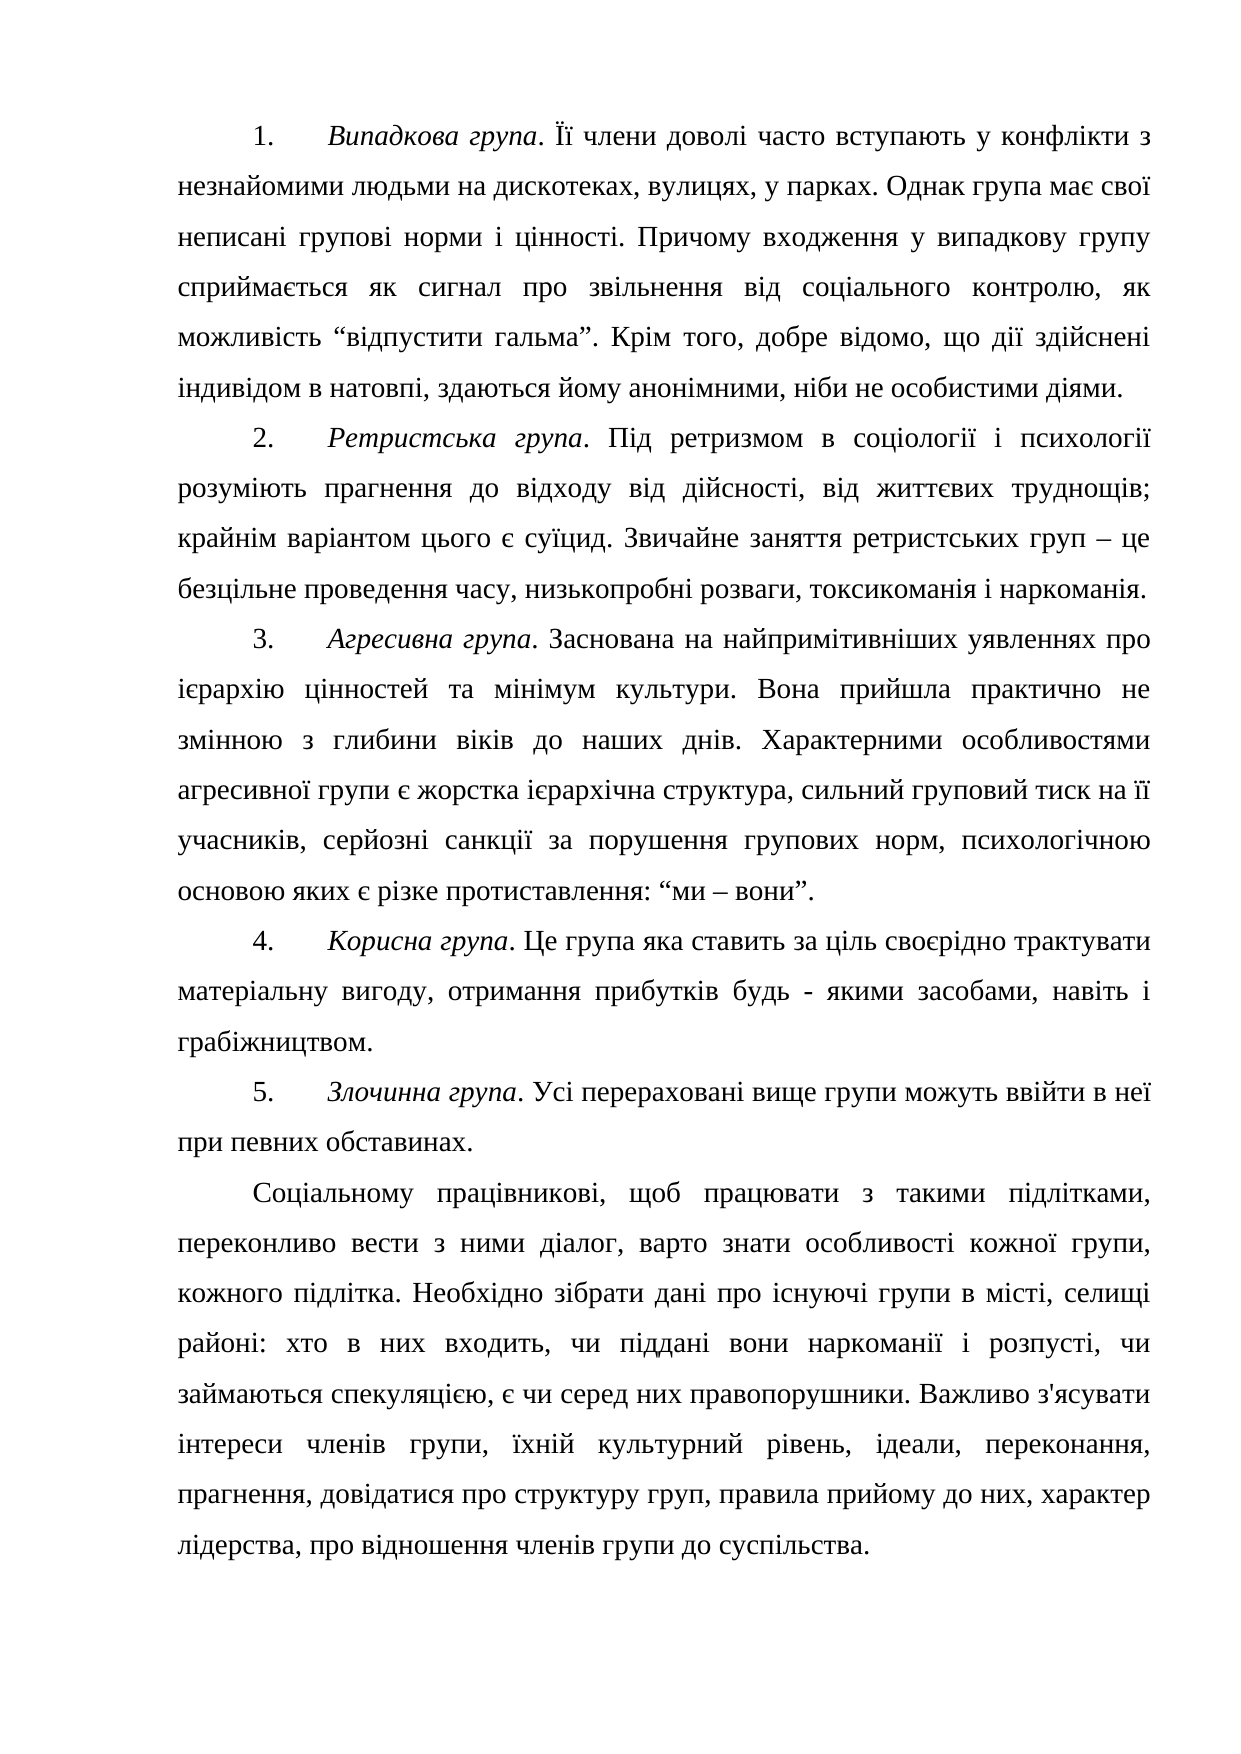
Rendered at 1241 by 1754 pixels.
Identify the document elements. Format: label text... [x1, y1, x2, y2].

list Злочинна група. Усі перераховані вище групи можуть ввійти в неї при певних обставинах. [177, 1074, 1152, 1158]
list Агресивна група. Заснована на найпримітивніших уявленнях про ієрархію цінностей та мінімум культури. Вона прийшла практично не змінною з глибини віків до наших днів. Характерними особливостями агресивної групи є жорстка ієрархічна структура, сильний груповий тиск на її учасників, серйозні санкції за порушення групових норм, психологічною основою яких є різке протиставлення: “ми – вони”. [177, 621, 1152, 906]
list Ретристська група. Під ретризмом в соціології і психології розуміють прагнення до відходу від дійсності, від життєвих труднощів; крайнім варіантом цього є суїцид. Звичайне заняття ретристських груп – це безцільне проведення часу, низькопробні розваги, токсикоманія і наркоманія. [177, 420, 1152, 604]
text Соціальному працівникові, щоб працювати з такими підлітками, переконливо вести з ними діалог, варто знати особливості кожної групи, кожного підлітка. Необхідно зібрати дані про існуючі групи в місті, селищі районі: хто в них входить, чи піддані вони наркоманії і розпусті, чи займаються спекуляцією, є чи серед них правопорушники. Важливо з'ясувати інтереси членів групи, їхній культурний рівень, ідеали, переконання, прагнення, довідатися про структуру груп, правила прийому до них, характер лідерства, про відношення членів групи до суспільства. [177, 1175, 1152, 1560]
list Корисна група. Це група яка ставить за ціль своєрідно трактувати матеріальну вигоду, отримання прибутків будь - якими засобами, навіть і грабіжництвом. [177, 923, 1152, 1057]
list Випадкова група. Її члени доволі часто вступають у конфлікти з незнайомими людьми на дискотеках, вулицях, у парках. Однак група має свої неписані групові норми і цінності. Причому входження у випадкову групу сприймається як сигнал про звільнення від соціального контролю, як можливість “відпустити гальма”. Крім того, добре відомо, що дії здійснені індивідом в натовпі, здаються йому анонімними, ніби не особистими діями. [177, 118, 1152, 403]
